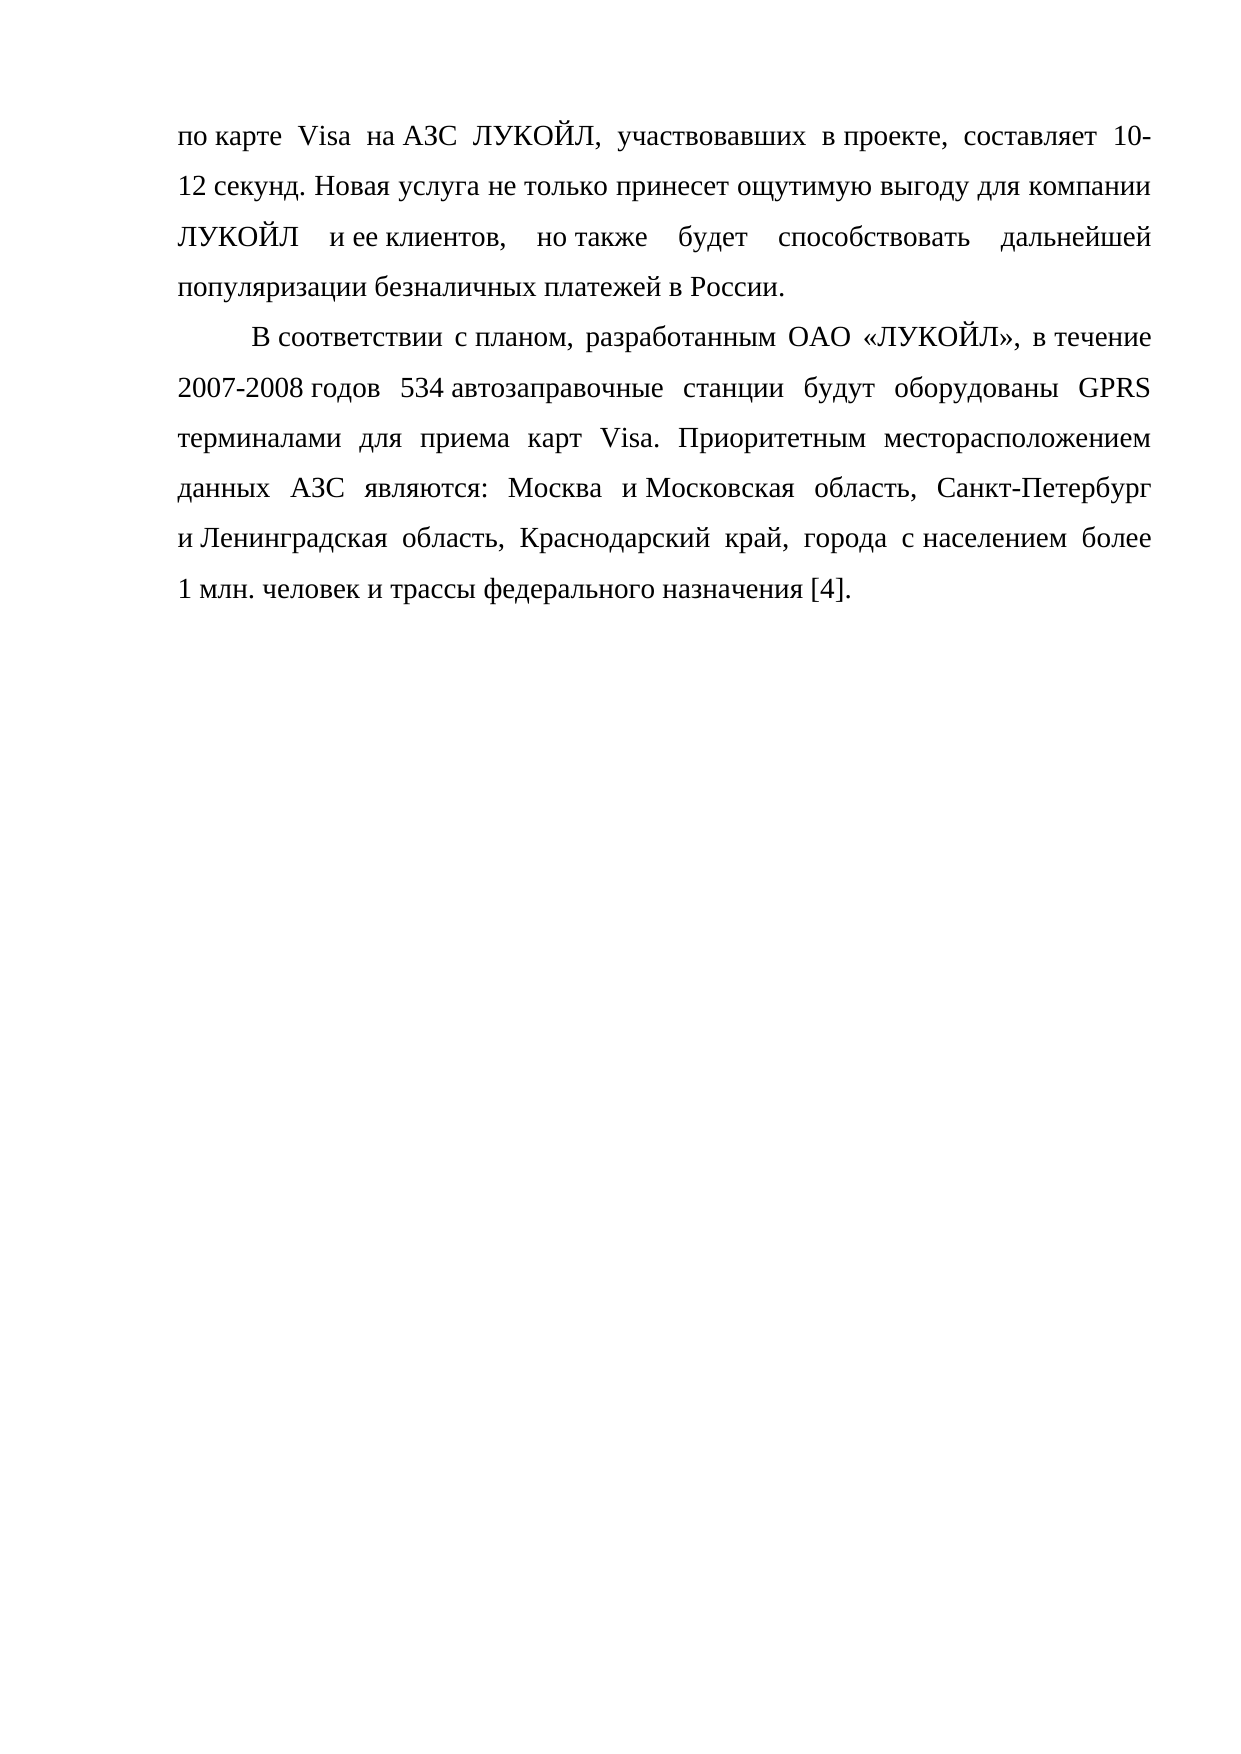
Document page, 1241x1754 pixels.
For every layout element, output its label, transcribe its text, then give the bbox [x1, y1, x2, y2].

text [177, 118, 1152, 303]
text В соответствии с планом, разработанным ОАО «ЛУКОЙЛ», в течение 2007-2008 годов 534 автозаправочные станции будут оборудованы GPRS терминалами для приема карт Visa. Приоритетным месторасположением данных АЗС являются: Москва и Московская область, Санкт-Петербург и Ленинградская область, Краснодарский край, города с населением более 1 млн. человек и трассы федерального назначения [4]. [177, 319, 1152, 604]
